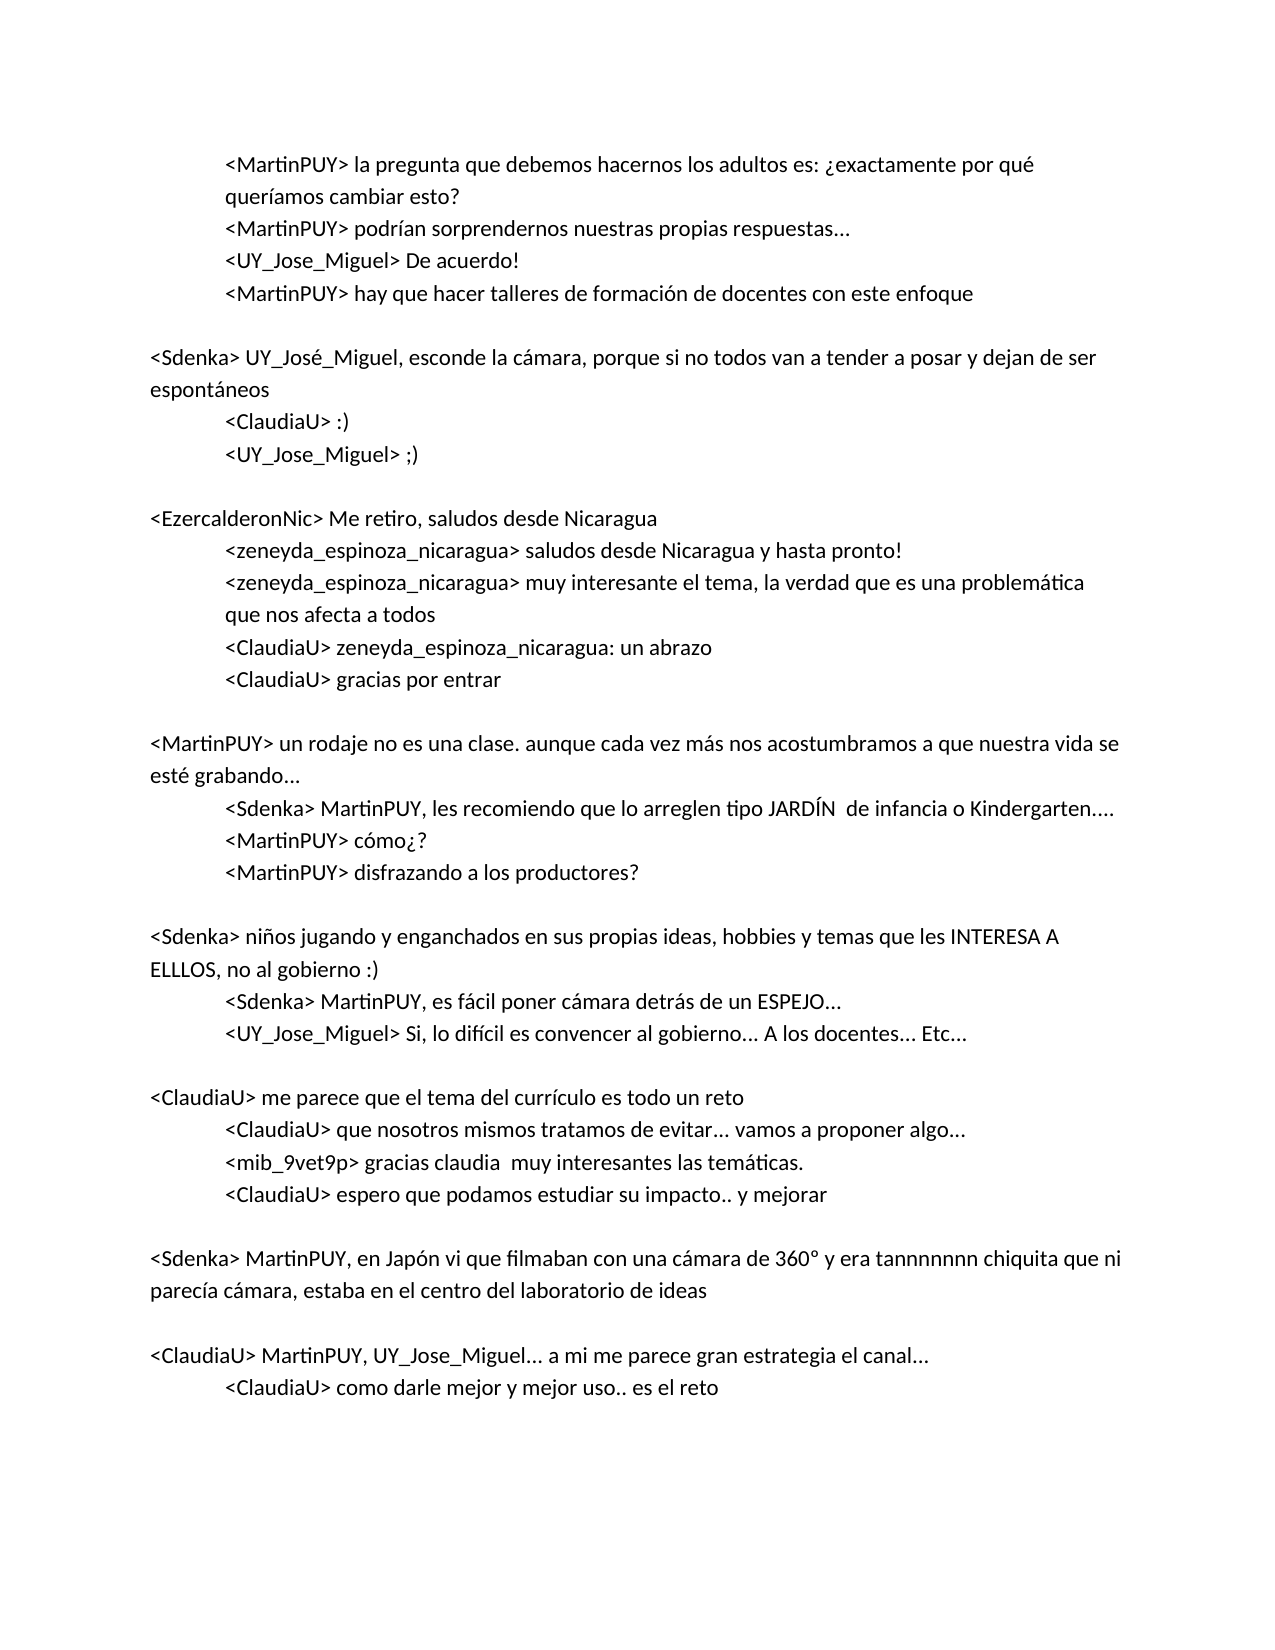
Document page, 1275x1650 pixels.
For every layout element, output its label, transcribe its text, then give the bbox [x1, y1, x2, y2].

text <EzercalderonNic> Me retiro, saludos desde Nicaragua [150, 504, 1125, 532]
text <MartinPUY> hay que hacer talleres de formación de docentes con este enfoque [150, 279, 1125, 307]
text <Sdenka> niños jugando y enganchados en sus propias ideas, hobbies y temas que les INTERESA A ELLLOS, no al gobierno :) [150, 922, 1125, 983]
text <ClaudiaU> como darle mejor y mejor uso.. es el reto [150, 1373, 1125, 1401]
text <MartinPUY> podrían sorprendernos nuestras propias respuestas... [225, 214, 1125, 242]
text <Sdenka> MartinPUY, les recomiendo que lo arreglen tipo JARDÍN de infancia o Kindergarten.... [150, 794, 1125, 822]
text <zeneyda_espinoza_nicaragua> saludos desde Nicaragua y hasta pronto! [225, 536, 1125, 564]
text <MartinPUY> cómo¿? [225, 826, 1125, 854]
text <ClaudiaU> zeneyda_espinoza_nicaragua: un abrazo [225, 633, 1125, 661]
text <ClaudiaU> gracias por entrar [225, 665, 1125, 693]
text <ClaudiaU> :) [150, 407, 1125, 436]
text <ClaudiaU> espero que podamos estudiar su impacto.. y mejorar [150, 1180, 1125, 1208]
text <MartinPUY> la pregunta que debemos hacernos los adultos es: ¿exactamente por qué queríamos cambiar esto? [225, 150, 1125, 210]
text <UY_Jose_Miguel> De acuerdo! [225, 247, 1125, 274]
text <MartinPUY> un rodaje no es una clase. aunque cada vez más nos acostumbramos a que nuestra vida se esté grabando... [150, 729, 1125, 789]
text <ClaudiaU> me parece que el tema del currículo es todo un reto [150, 1083, 1125, 1111]
text <UY_Jose_Miguel> Si, lo difícil es convencer al gobierno... A los docentes... Etc... [225, 1019, 1125, 1047]
text <Sdenka> MartinPUY, es fácil poner cámara detrás de un ESPEJO... [225, 987, 1125, 1015]
text <UY_Jose_Miguel> ;) [150, 440, 1125, 468]
text <ClaudiaU> que nosotros mismos tratamos de evitar... vamos a proponer algo... [225, 1116, 1125, 1144]
text <ClaudiaU> MartinPUY, UY_Jose_Miguel... a mi me parece gran estrategia el canal... [150, 1341, 1125, 1369]
text <mib_9vet9p> gracias claudia muy interesantes las temáticas. [225, 1148, 1125, 1176]
text <Sdenka> MartinPUY, en Japón vi que filmaban con una cámara de 360º y era tannnnnnn chiquita que ni parecía cámara, estaba en el centro del laboratorio de ideas [150, 1244, 1125, 1304]
text <MartinPUY> disfrazando a los productores? [225, 858, 1125, 886]
text <zeneyda_espinoza_nicaragua> muy interesante el tema, la verdad que es una problemática que nos afecta a todos [225, 568, 1125, 629]
text <Sdenka> UY_José_Miguel, esconde la cámara, porque si no todos van a tender a posar y dejan de ser espontáneos [150, 343, 1125, 403]
